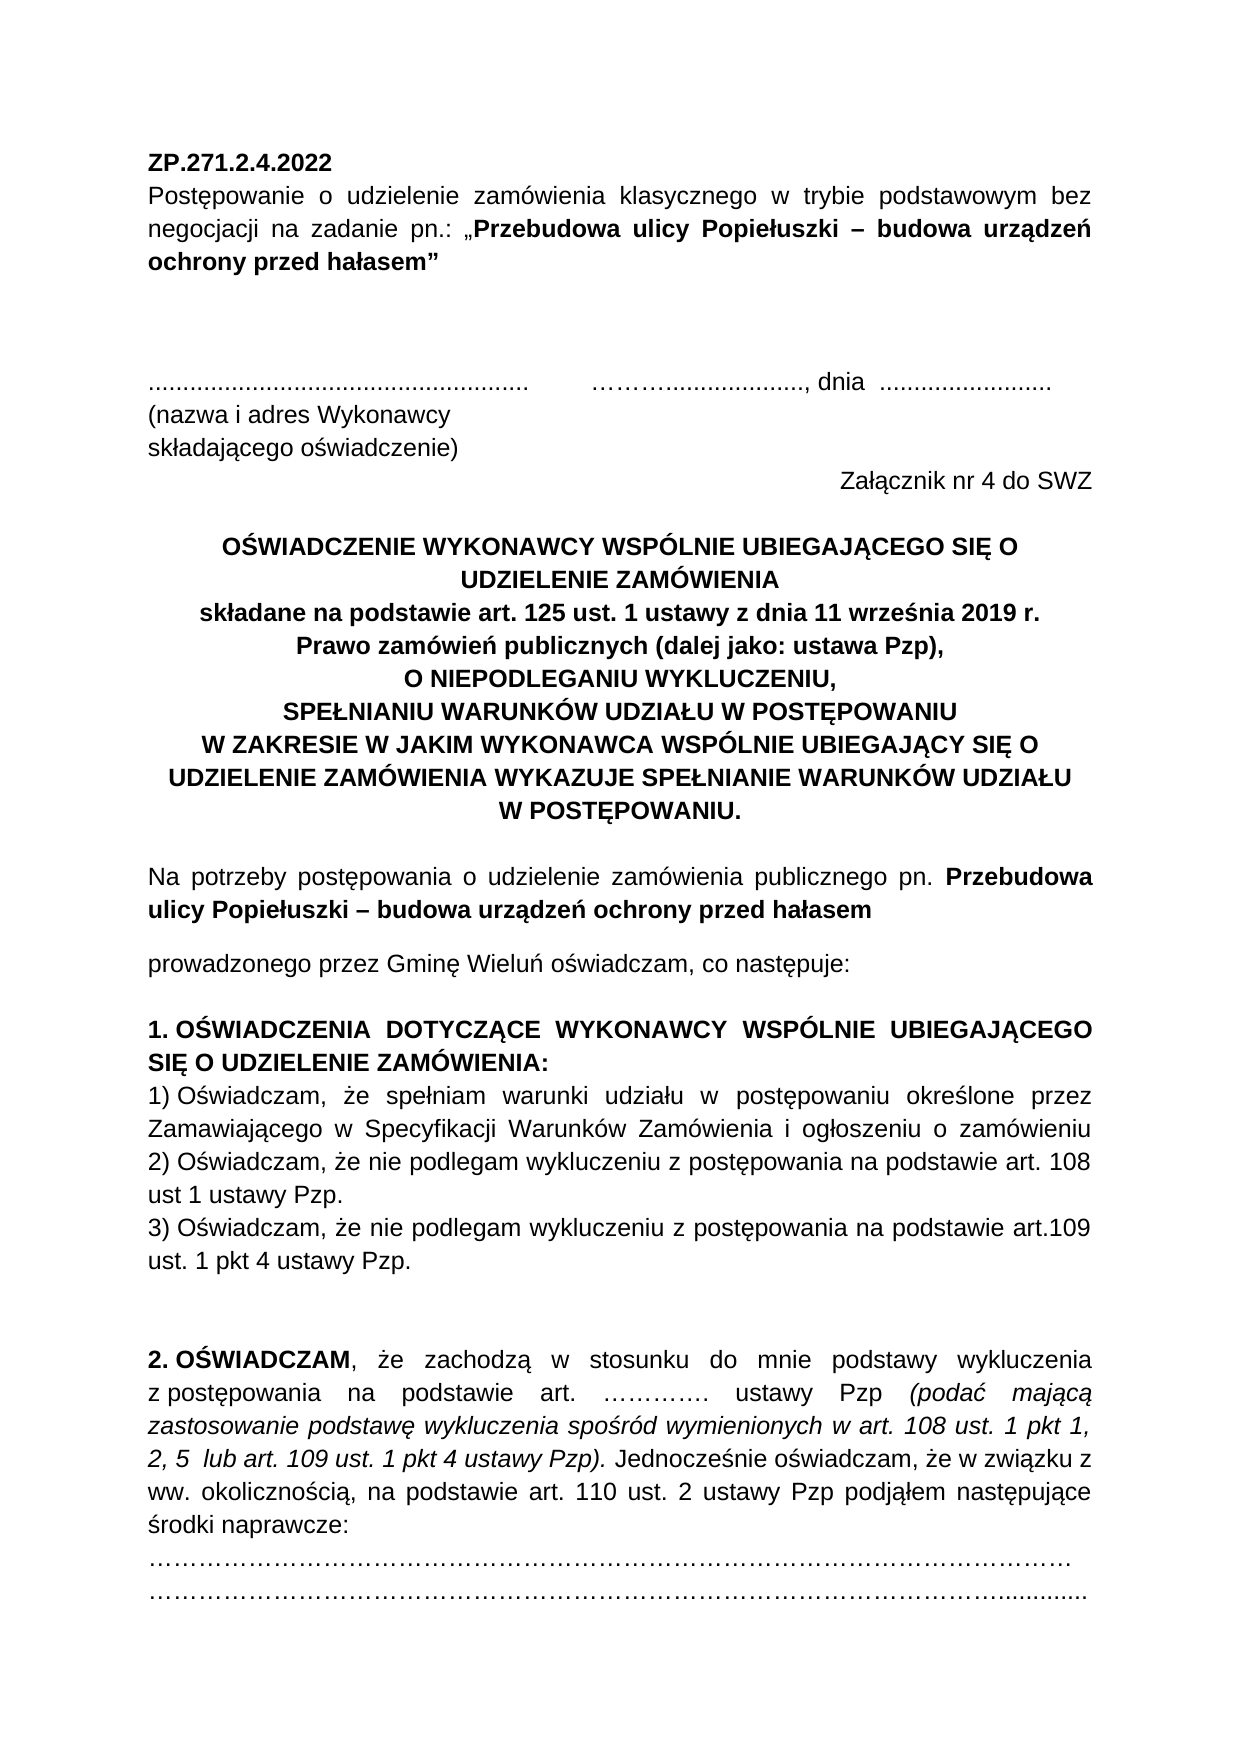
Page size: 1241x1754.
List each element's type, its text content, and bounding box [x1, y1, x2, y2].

text prowadzonego przez Gminę Wieluń oświadczam, co następuje: [148, 949, 1093, 977]
text SPEŁNIANIU WARUNKÓW UDZIAŁU W POSTĘPOWANIU [148, 697, 1093, 726]
text W ZAKRESIE W JAKIM WYKONAWCA WSPÓLNIE UBIEGAJĄCY SIĘ O UDZIELENIE ZAMÓWIENIA WYKAZUJE SPEŁNIANIE WARUNKÓW UDZIAŁU W POSTĘPOWANIU. [148, 730, 1093, 824]
text O NIEPODLEGANIU WYKLUCZENIU, [148, 664, 1093, 692]
text ....................................................... ………...................., dnia ......................... [148, 367, 1093, 395]
text składającego oświadczenie) [148, 433, 1093, 461]
text składane na podstawie art. 125 ust. 1 ustawy z dnia 11 września 2019 r. [148, 598, 1093, 626]
text OŚWIADCZENIE WYKONAWCY WSPÓLNIE UBIEGAJĄCEGO SIĘ O UDZIELENIE ZAMÓWIENIA [148, 532, 1093, 593]
text 2. OŚWIADCZAM, że zachodzą w stosunku do mnie podstawy wykluczenia z postępowania na podstawie art. …………. ustawy Pzp (podać mającą zastosowanie podstawę wykluczenia spośród wymienionych w art. 108 ust. 1 pkt 1, 2, 5 lub art. 109 ust. 1 pkt 4 ustawy Pzp). Jednocześnie oświadczam, że w związku z ww. okolicznością, na podstawie art. 110 ust. 2 ustawy Pzp podjąłem następujące środki naprawcze: [148, 1345, 1093, 1539]
text (nazwa i adres Wykonawcy [148, 399, 1093, 428]
text Prawo zamówień publicznych (dalej jako: ustawa Pzp), [148, 631, 1093, 659]
text ZP.271.2.4.2022 [148, 148, 1093, 176]
text …………………………………………………………………………………………............. [148, 1576, 1093, 1605]
text Postępowanie o udzielenie zamówienia klasycznego w trybie podstawowym bez negocjacji na zadanie pn.: „Przebudowa ulicy Popiełuszki – budowa urządzeń ochrony przed hałasem” [148, 181, 1093, 275]
text Na potrzeby postępowania o udzielenie zamówienia publicznego pn. Przebudowa ulicy Popiełuszki – budowa urządzeń ochrony przed hałasem [148, 862, 1093, 924]
text 3) Oświadczam, że nie podlegam wykluczeniu z postępowania na podstawie art.109 ust. 1 pkt 4 ustawy Pzp. [148, 1213, 1093, 1275]
text 1) Oświadczam, że spełniam warunki udziału w postępowaniu określone przez Zamawiającego w Specyfikacji Warunków Zamówienia i ogłoszeniu o zamówieniu 2) Oświadczam, że nie podlegam wykluczeniu z postępowania na podstawie art. 108 ust 1 ustawy Pzp. [148, 1081, 1093, 1209]
text 1. OŚWIADCZENIA DOTYCZĄCE WYKONAWCY WSPÓLNIE UBIEGAJĄCEGO SIĘ O UDZIELENIE ZAMÓWIENIA: [148, 1015, 1093, 1077]
text Załącznik nr 4 do SWZ [668, 466, 1093, 494]
text ………………………………………………………………………………………………… [148, 1543, 1093, 1572]
